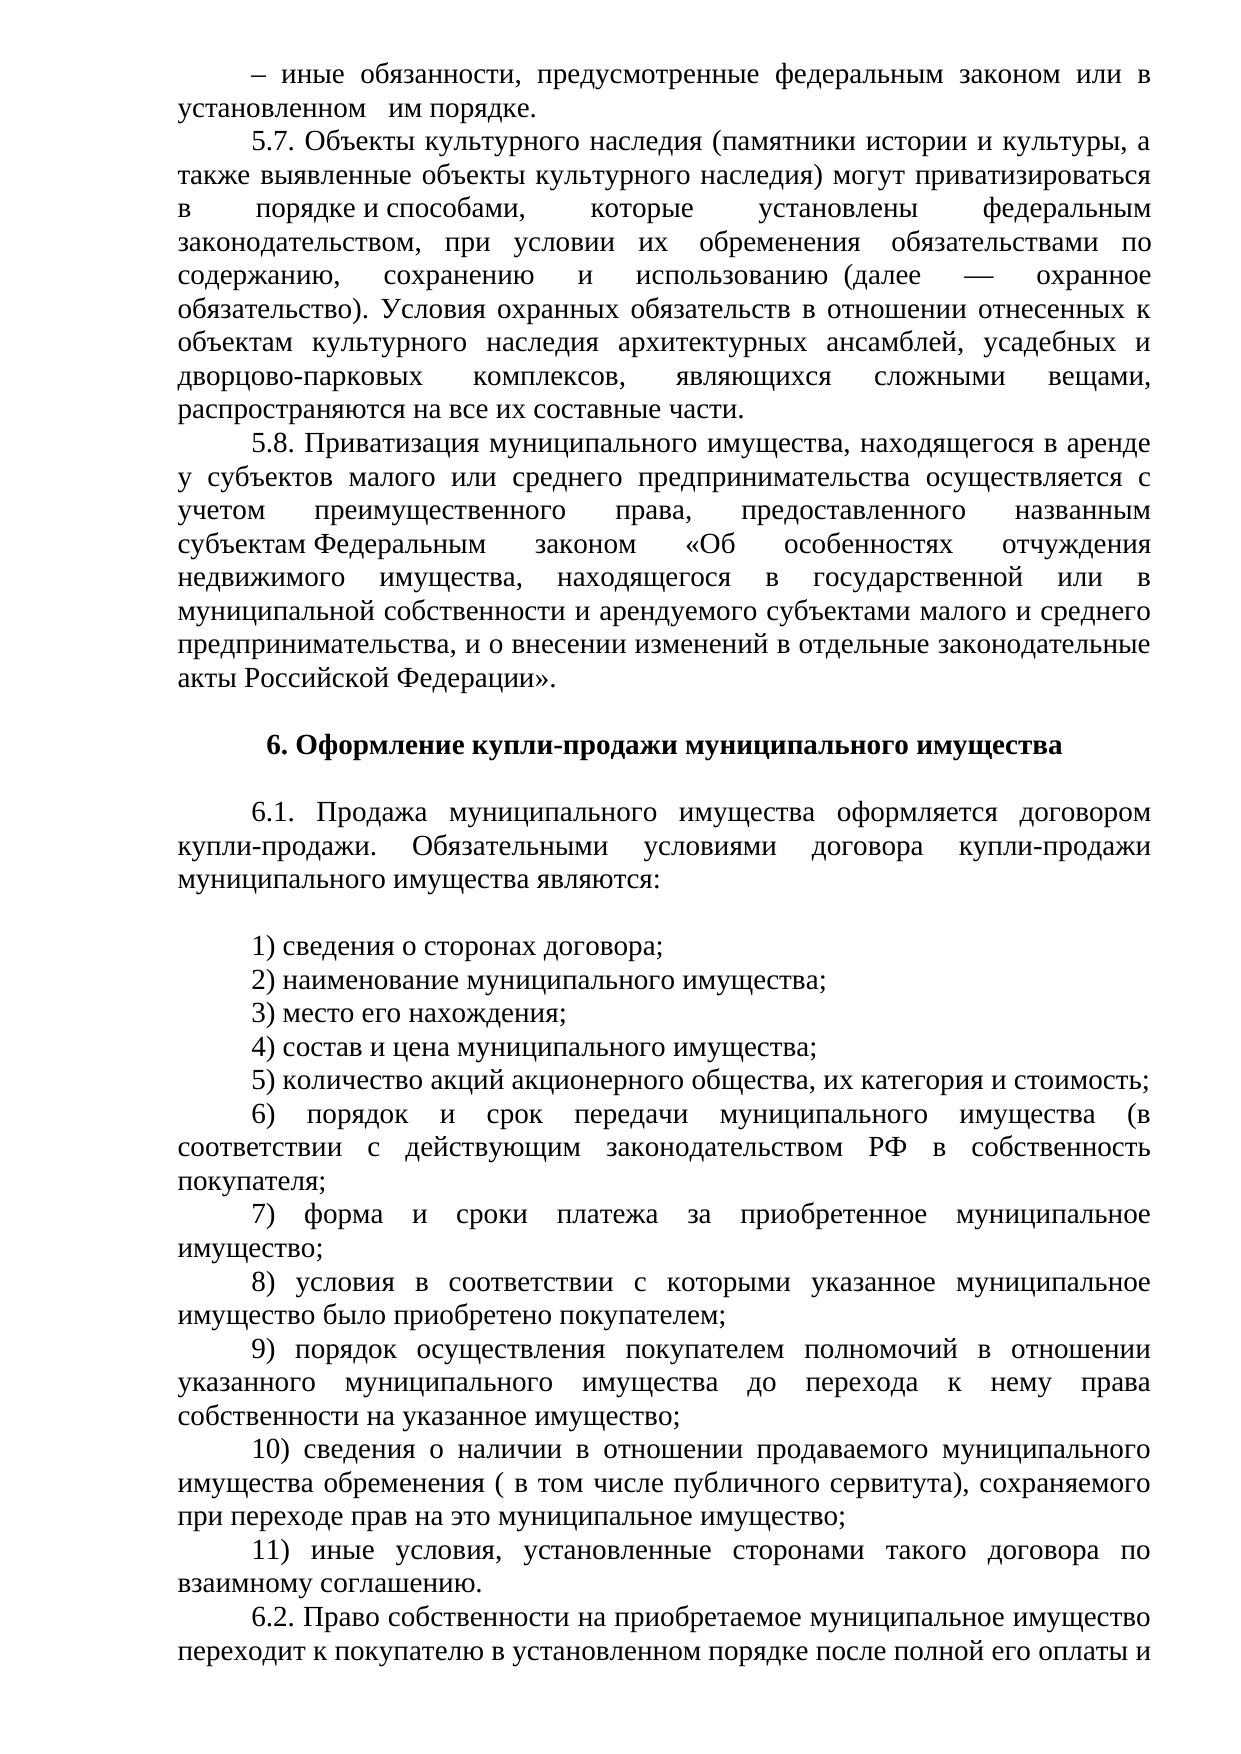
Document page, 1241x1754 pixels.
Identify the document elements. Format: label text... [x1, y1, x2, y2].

text – иные обязанности, предусмотренные федеральным законом или в установленном им порядке. [177, 56, 1152, 123]
text 5.7. Объекты культурного наследия (памятники истории и культуры, а также выявленные объекты культурного наследия) могут приватизироваться в порядке и способами, которые установлены федеральным законодательством, при условии их обременения обязательствами по содержанию, сохранению и использованию (далее — охранное обязательство). Условия охранных обязательств в отношении отнесенных к объектам культурного наследия архитектурных ансамблей, усадебных и дворцово-парковых комплексов, являющихся сложными вещами, распространяются на все их составные части. [177, 123, 1152, 425]
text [177, 1599, 1152, 1666]
text 5) количество акций акционерного общества, их категория и стоимость; [177, 1062, 1152, 1096]
text 6.1. Продажа муниципального имущества оформляется договором купли-продажи. Обязательными условиями договора купли-продажи муниципального имущества являются: [177, 794, 1152, 895]
text 10) сведения о наличии в отношении продаваемого муниципального имущества обременения ( в том числе публичного сервитута), сохраняемого при переходе прав на это муниципальное имущество; [177, 1431, 1152, 1532]
text 1) сведения о сторонах договора; [177, 928, 1152, 962]
text 9) порядок осуществления покупателем полномочий в отношении указанного муниципального имущества до перехода к нему права собственности на указанное имущество; [177, 1331, 1152, 1431]
text 6) порядок и срок передачи муниципального имущества (в соответствии с действующим законодательством РФ в собственность покупателя; [177, 1096, 1152, 1197]
text 4) состав и цена муниципального имущества; [177, 1029, 1152, 1062]
text 7) форма и сроки платежа за приобретенное муниципальное имущество; [177, 1197, 1152, 1264]
text 2) наименование муниципального имущества; [177, 962, 1152, 995]
text 6. Оформление купли-продажи муниципального имущества [177, 727, 1152, 761]
text 3) место его нахождения; [177, 995, 1152, 1029]
text 8) условия в соответствии с которыми указанное муниципальное имущество было приобретено покупателем; [177, 1264, 1152, 1331]
text 5.8. Приватизация муниципального имущества, находящегося в аренде у субъектов малого или среднего предпринимательства осуществляется с учетом преимущественного права, предоставленного названным субъектам Федеральным законом «Об особенностях отчуждения недвижимого имущества, находящегося в государственной или в муниципальной собственности и арендуемого субъектами малого и среднего предпринимательства, и о внесении изменений в отдельные законодательные акты Российской Федерации». [177, 425, 1152, 693]
text 11) иные условия, установленные сторонами такого договора по взаимному соглашению. [177, 1532, 1152, 1599]
